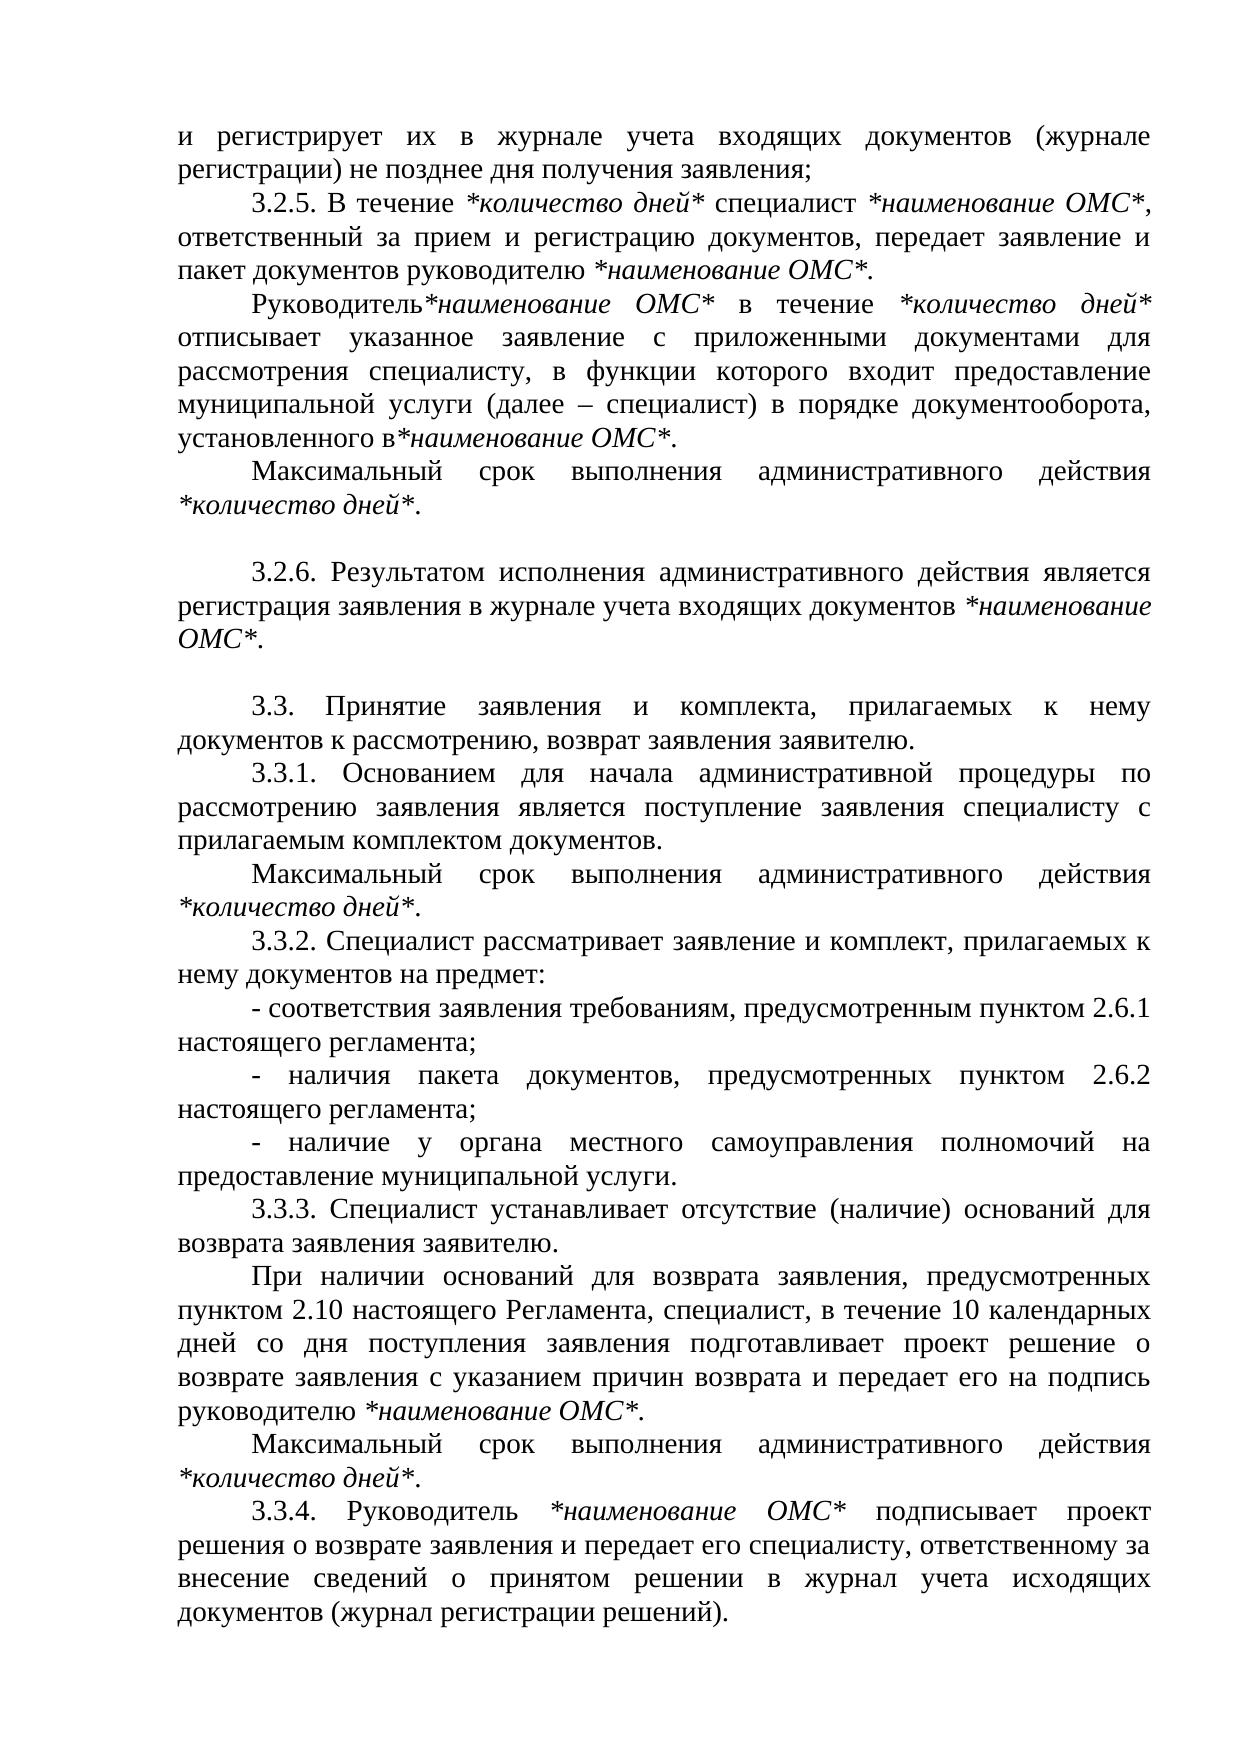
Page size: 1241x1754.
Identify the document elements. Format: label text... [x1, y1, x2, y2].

text - соответствия заявления требованиям, предусмотренным пунктом 2.6.1 настоящего регламента; [177, 990, 1152, 1057]
text 3.3.2. Специалист рассматривает заявление и комплект, прилагаемых к нему документов на предмет: [177, 923, 1152, 990]
text Максимальный срок выполнения административного действия *количество дней*. [177, 453, 1152, 521]
text - наличия пакета документов, предусмотренных пунктом 2.6.2 настоящего регламента; [177, 1057, 1152, 1124]
text - наличие у органа местного самоуправления полномочий на предоставление муниципальной услуги. [177, 1124, 1152, 1191]
text Максимальный срок выполнения административного действия *количество дней*. [177, 1426, 1152, 1493]
text 3.3.3. Специалист устанавливает отсутствие (наличие) оснований для возврата заявления заявителю. [177, 1191, 1152, 1258]
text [177, 118, 1152, 185]
text При наличии оснований для возврата заявления, предусмотренных пунктом 2.10 настоящего Регламента, специалист, в течение 10 календарных дней со дня поступления заявления подготавливает проект решение о возврате заявления с указанием причин возврата и передает его на подпись руководителю *наименование ОМС*. [177, 1258, 1152, 1426]
text 3.2.5. В течение *количество дней* специалист *наименование ОМС*, ответственный за прием и регистрацию документов, передает заявление и пакет документов руководителю *наименование ОМС*. [177, 185, 1152, 286]
text 3.3.1. Основанием для начала административной процедуры по рассмотрению заявления является поступление заявления специалисту с прилагаемым комплектом документов. [177, 755, 1152, 856]
text 3.3.4. Руководитель *наименование ОМС* подписывает проект решения о возврате заявления и передает его специалисту, ответственному за внесение сведений о принятом решении в журнал учета исходящих документов (журнал регистрации решений). [177, 1493, 1152, 1627]
text Максимальный срок выполнения административного действия *количество дней*. [177, 856, 1152, 923]
text Руководитель*наименование ОМС* в течение *количество дней* отписывает указанное заявление с приложенными документами для рассмотрения специалисту, в функции которого входит предоставление муниципальной услуги (далее – специалист) в порядке документооборота, установленного в*наименование ОМС*. [177, 286, 1152, 453]
text 3.2.6. Результатом исполнения административного действия является регистрация заявления в журнале учета входящих документов *наименование ОМС*. [177, 554, 1152, 655]
text 3.3. Принятие заявления и комплекта, прилагаемых к нему документов к рассмотрению, возврат заявления заявителю. [177, 688, 1152, 755]
